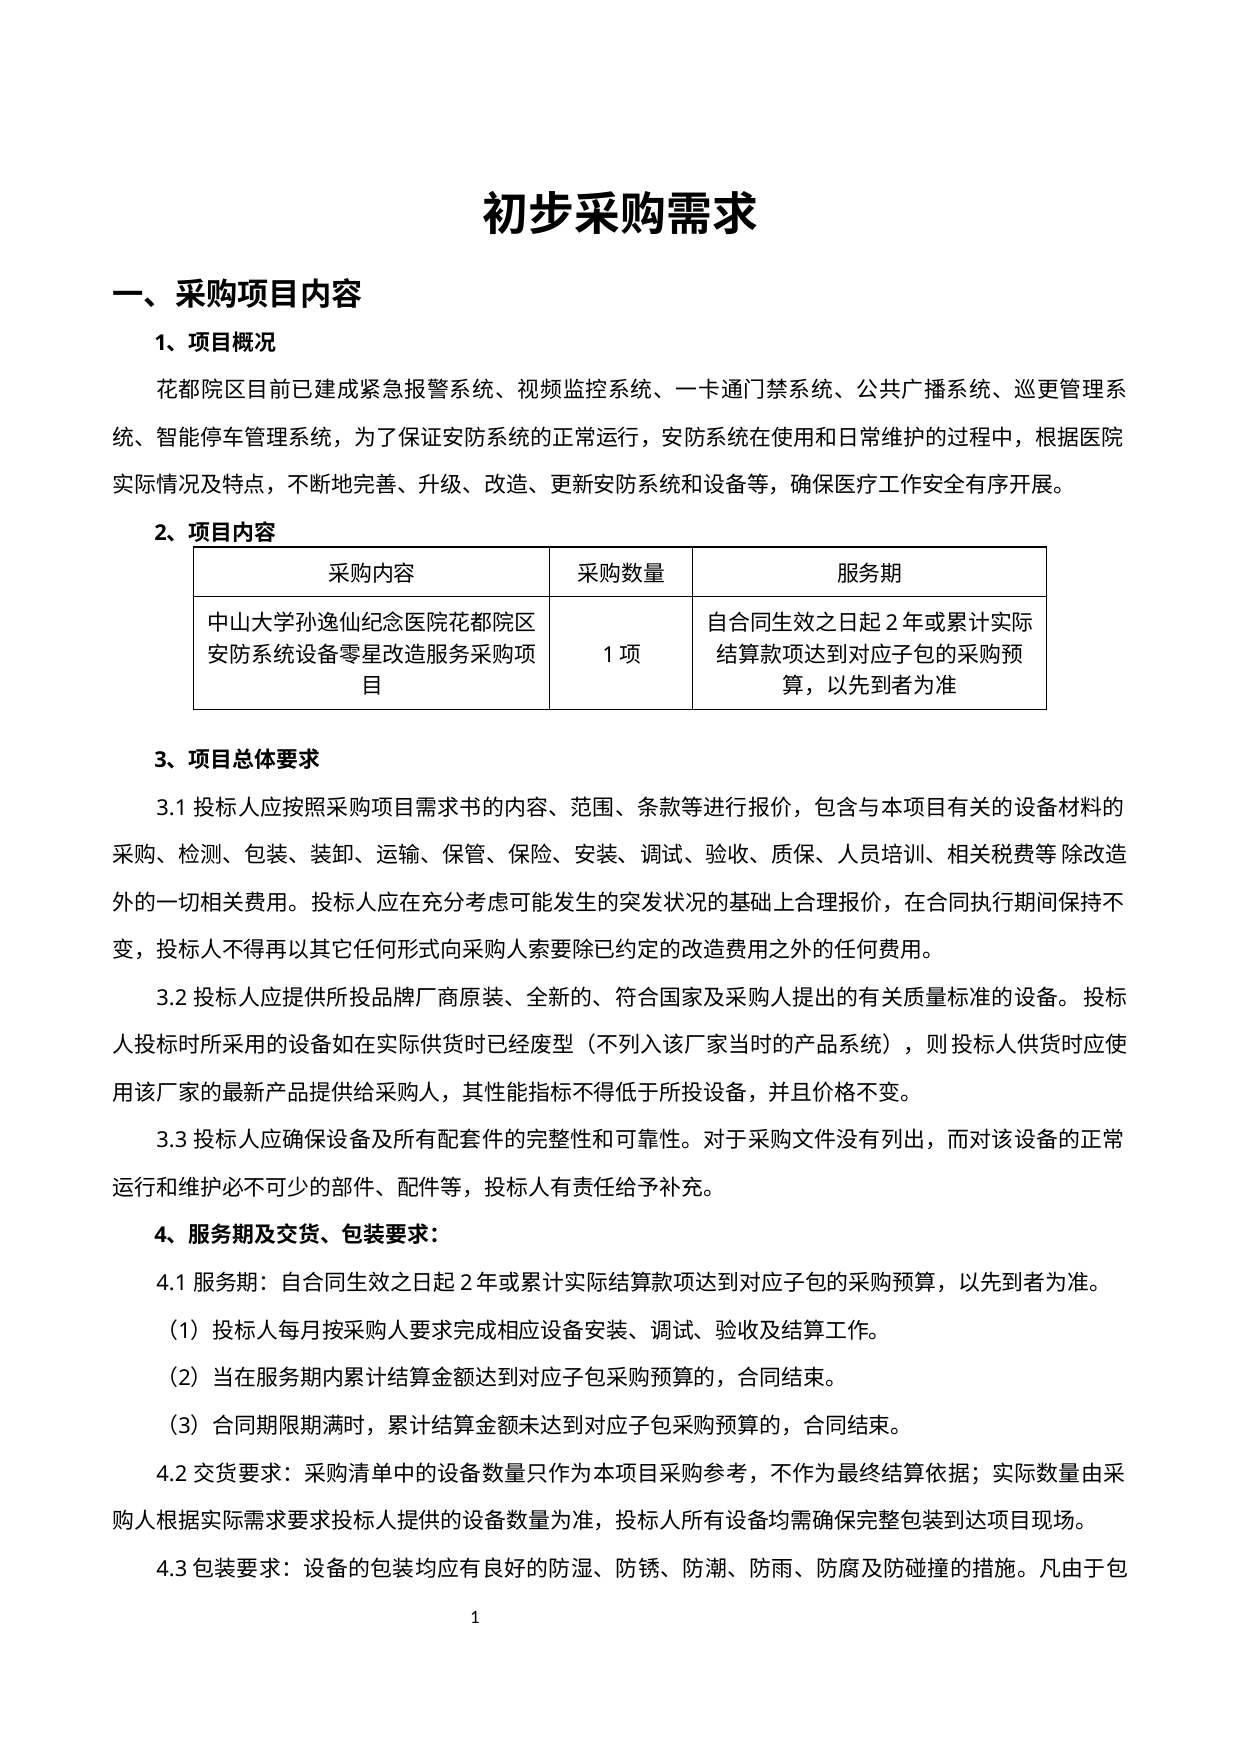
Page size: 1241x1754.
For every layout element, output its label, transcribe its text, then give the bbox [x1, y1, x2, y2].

text 3.2 投标人应提供所投品牌厂商原装、全新的、符合国家及采购人提出的有关质量标准的设备。投标人投标时所采用的设备如在实际供货时已经废型（不列入该厂家当时的产品系统），则投标人供货时应使用该厂家的最新产品提供给采购人，其性能指标不得低于所投设备，并且价格不变。 [112, 980, 1128, 1107]
subtitle 采购项目内容 [112, 259, 1128, 324]
subtitle 2、项目内容 [154, 514, 1128, 546]
text 3.3 投标人应确保设备及所有配套件的完整性和可靠性。对于采购文件没有列出，而对该设备的正常运行和维护必不可少的部件、配件等，投标人有责任给予补充。 [112, 1122, 1128, 1202]
text 4.2 交货要求：采购清单中的设备数量只作为本项目采购参考，不作为最终结算依据；实际数量由采购人根据实际需求要求投标人提供的设备数量为准，投标人所有设备均需确保完整包装到达项目现场。 [112, 1456, 1128, 1535]
text 3.1 投标人应按照采购项目需求书的内容、范围、条款等进行报价，包含与本项目有关的设备材料的采购、检测、包装、装卸、运输、保管、保险、安装、调试、验收、质保、人员培训、相关税费等除改造外的一切相关费用。投标人应在充分考虑可能发生的突发状况的基础上合理报价，在合同执行期间保持不变，投标人不得再以其它任何形式向采购人索要除已约定的改造费用之外的任何费用。 [112, 790, 1128, 964]
table_header 采购数量 [550, 548, 692, 596]
table_header 采购内容 [194, 548, 549, 596]
text 花都院区目前已建成紧急报警系统、视频监控系统、一卡通门禁系统、公共广播系统、巡更管理系统、智能停车管理系统，为了保证安防系统的正常运行，安防系统在使用和日常维护的过程中，根据医院实际情况及特点，不断地完善、升级、改造、更新安防系统和设备等，确保医疗工作安全有序开展。 [112, 372, 1128, 499]
subtitle 3、项目总体要求 [154, 742, 1128, 774]
text （3）合同期限期满时，累计结算金额未达到对应子包采购预算的，合同结束。 [112, 1408, 1128, 1440]
subtitle 4、服务期及交货、包装要求： [154, 1217, 1128, 1249]
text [112, 1551, 1128, 1582]
text （1）投标人每月按采购人要求完成相应设备安装、调试、验收及结算工作。 [112, 1313, 1128, 1344]
table_cell 中山大学孙逸仙纪念医院花都院区安防系统设备零星改造服务采购项目 [194, 597, 549, 708]
table_cell 自合同生效之日起2年或累计实际结算款项达到对应子包的采购预算，以先到者为准 [693, 597, 1046, 708]
subtitle 1、项目概况 [154, 324, 1128, 356]
text 4.1 服务期：自合同生效之日起2年或累计实际结算款项达到对应子包的采购预算，以先到者为准。 [112, 1265, 1128, 1297]
text 初步采购需求 [112, 162, 1128, 259]
table_header 服务期 [693, 548, 1046, 596]
text （2）当在服务期内累计结算金额达到对应子包采购预算的，合同结束。 [112, 1360, 1128, 1392]
table_cell 1项 [550, 597, 692, 708]
